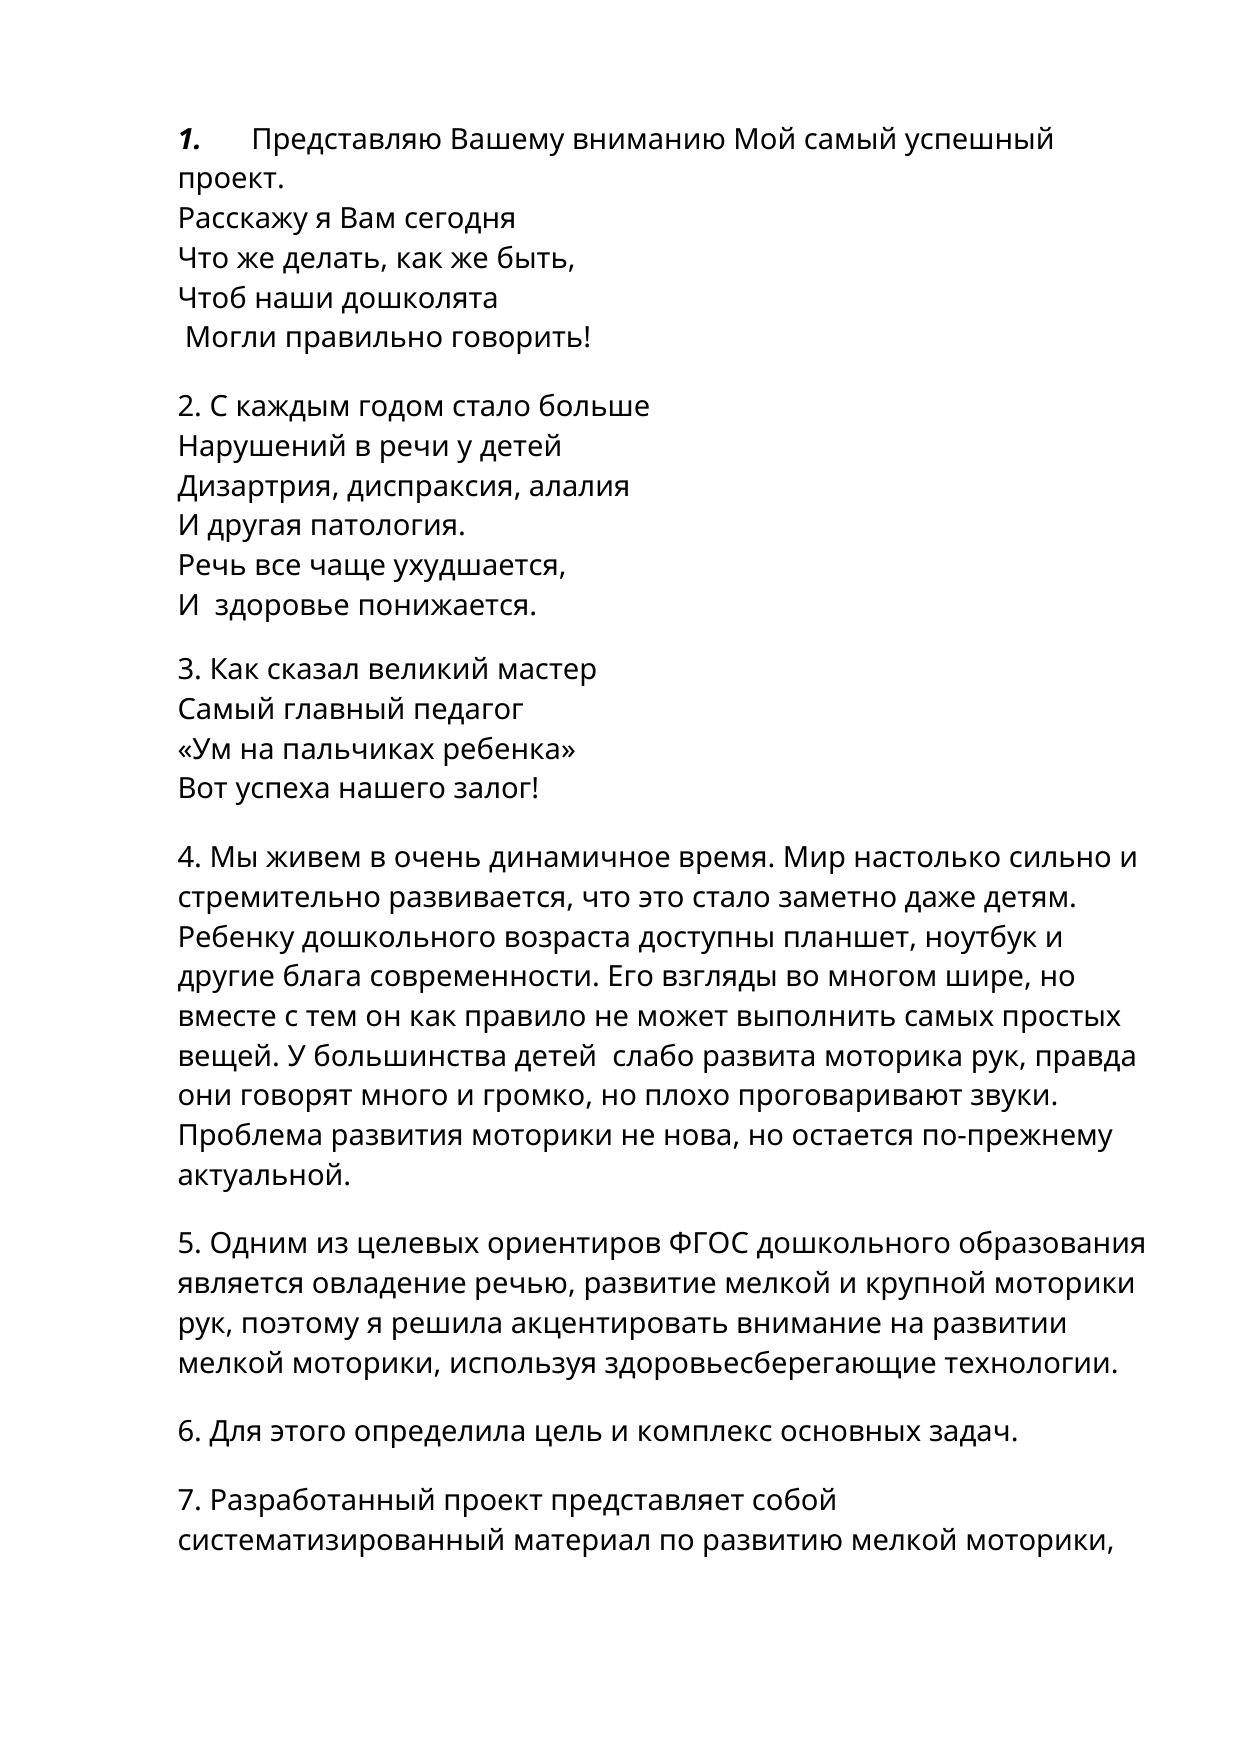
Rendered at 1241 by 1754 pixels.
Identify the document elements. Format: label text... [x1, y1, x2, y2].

text И здоровье понижается. [177, 584, 1152, 623]
text «Ум на пальчиках ребенка» [177, 728, 1152, 768]
text Дизартрия, диспраксия, алалия [177, 465, 1152, 504]
text 2. С каждым годом стало больше [177, 385, 1152, 425]
text Что же делать, как же быть, [177, 237, 1152, 277]
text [177, 1479, 1152, 1559]
text Нарушений в речи у детей [177, 425, 1152, 465]
text Расскажу я Вам сегодня [177, 197, 1152, 237]
text Чтоб наши дошколята [177, 277, 1152, 317]
text 3. Как сказал великий мастер [177, 648, 1152, 688]
text Могли правильно говорить! [177, 317, 1152, 356]
text Вот успеха нашего залог! [177, 768, 1152, 807]
text 5. Одним из целевых ориентиров ФГОС дошкольного образования является овладение речью, развитие мелкой и крупной моторики рук, поэтому я решила акцентировать внимание на развитии мелкой моторики, используя здоровьесберегающие технологии. [177, 1223, 1152, 1382]
list Представляю Вашему вниманию Мой самый успешный проект. [177, 118, 1152, 197]
text И другая патология. [177, 504, 1152, 544]
text 6. Для этого определила цель и комплекс основных задач. [177, 1411, 1152, 1450]
text 4. Мы живем в очень динамичное время. Мир настолько сильно и стремительно развивается, что это стало заметно даже детям. Ребенку дошкольного возраста доступны планшет, ноутбук и другие блага современности. Его взгляды во многом шире, но вместе с тем он как правило не может выполнить самых простых вещей. У большинства детей слабо развита моторика рук, правда они говорят много и громко, но плохо проговаривают звуки. Проблема развития моторики не нова, но остается по-прежнему актуальной. [177, 836, 1152, 1194]
text Самый главный педагог [177, 688, 1152, 728]
text Речь все чаще ухудшается, [177, 544, 1152, 584]
